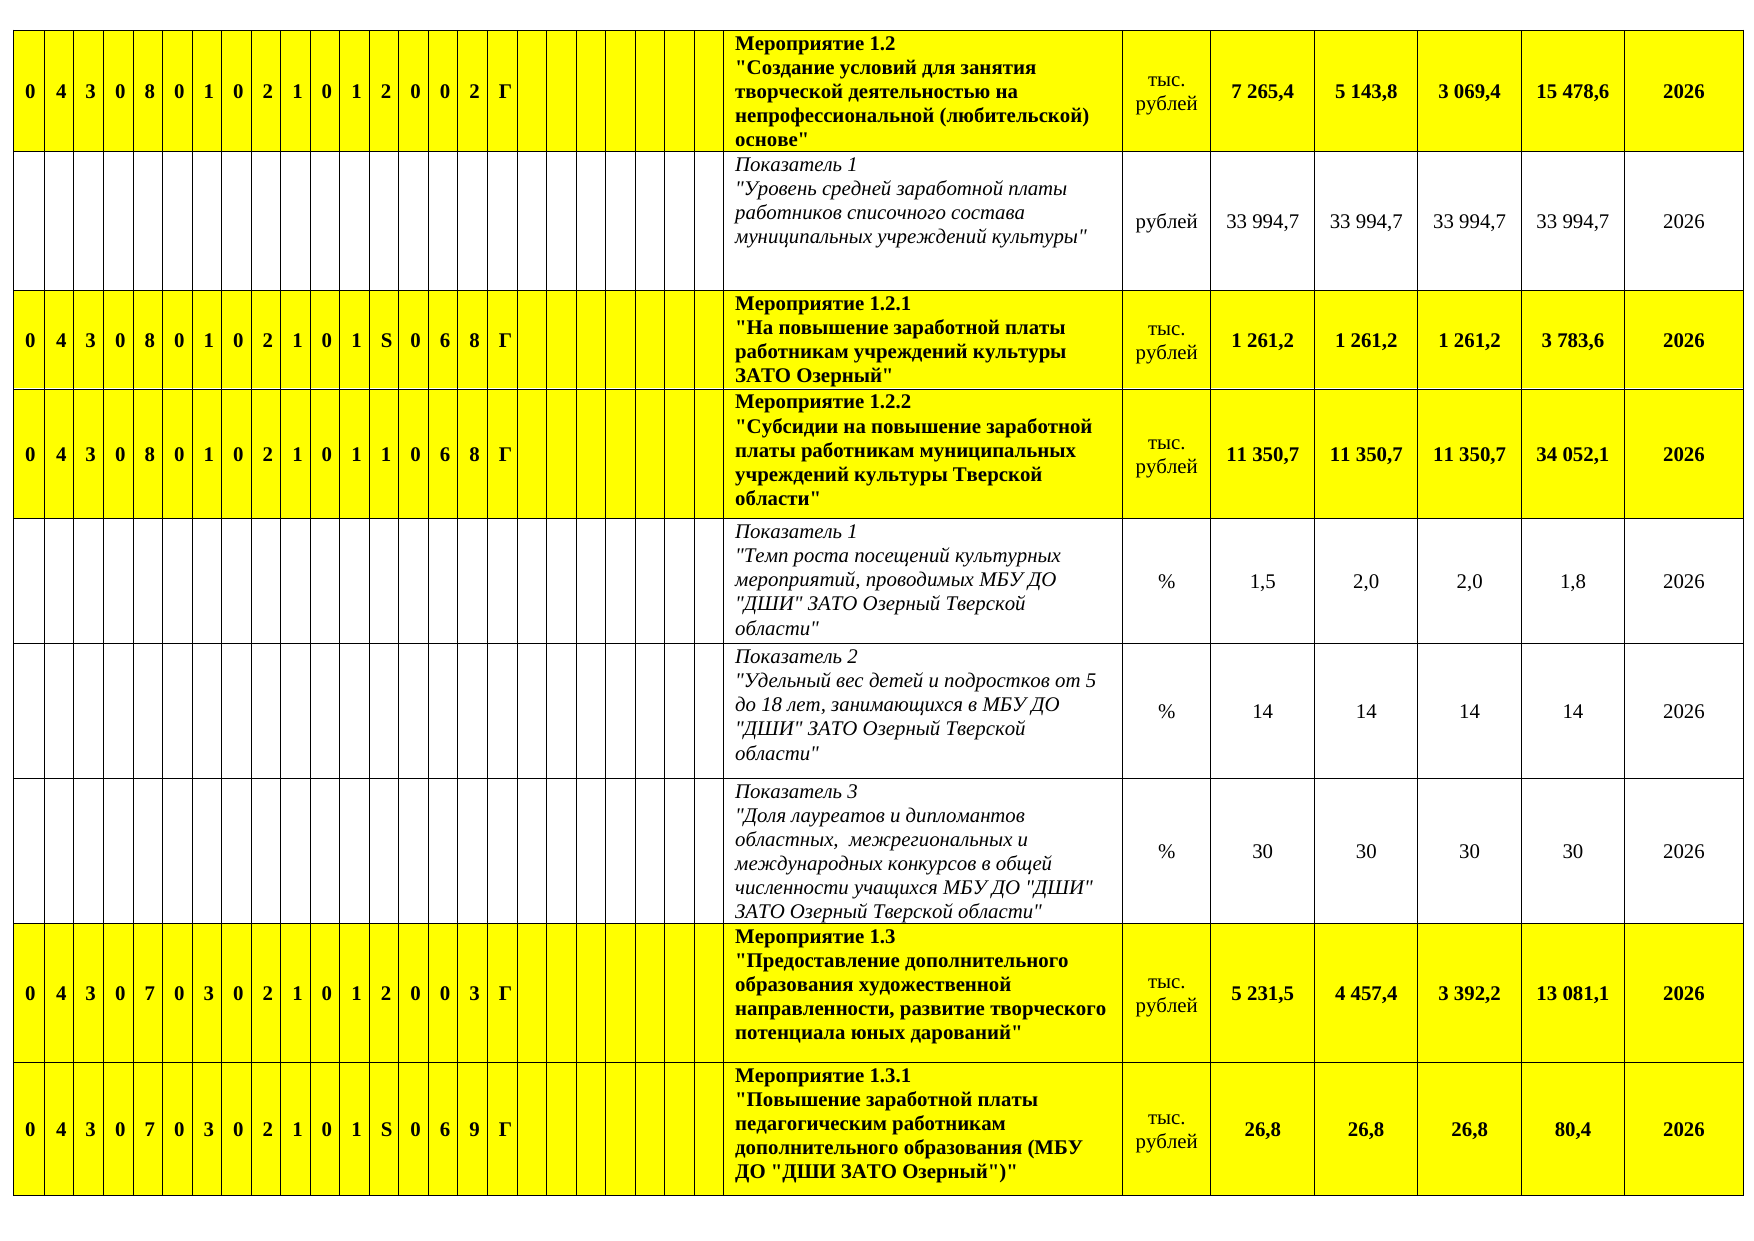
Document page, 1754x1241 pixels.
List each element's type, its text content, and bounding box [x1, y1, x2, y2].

table_cell 14 [1418, 644, 1521, 777]
table_cell [665, 779, 694, 923]
table_cell 0 [163, 924, 192, 1062]
table_cell [488, 519, 517, 643]
table_cell [606, 390, 635, 518]
table_cell [134, 519, 162, 643]
table_cell [281, 152, 310, 290]
table_cell рублей [1123, 152, 1210, 290]
table_cell 11 350,7 [1211, 390, 1314, 518]
table_cell [14, 644, 44, 777]
table_cell [134, 644, 162, 777]
table_cell 8 [458, 390, 487, 518]
table_cell [281, 779, 310, 923]
table_cell [547, 924, 576, 1062]
table_cell 2 [458, 31, 487, 151]
table_cell [695, 519, 723, 643]
table_cell 0 [14, 924, 44, 1062]
table_cell 3 392,2 [1418, 924, 1521, 1062]
table_cell [695, 390, 723, 518]
table_cell 26,8 [1418, 1063, 1521, 1195]
table_cell [399, 152, 428, 290]
table_cell [222, 152, 251, 290]
table_cell 0 [311, 390, 339, 518]
table_cell [606, 519, 635, 643]
table_cell [547, 779, 576, 923]
table_cell [104, 519, 133, 643]
table_cell Г [488, 1063, 517, 1195]
table_cell [518, 519, 546, 643]
table_cell 3 069,4 [1418, 31, 1521, 151]
table_cell [458, 519, 487, 643]
table_cell 1 [281, 291, 310, 388]
table_cell [340, 779, 369, 923]
table_cell 4 [45, 1063, 73, 1195]
table_cell [311, 779, 339, 923]
table_cell 15 478,6 [1522, 31, 1624, 151]
table_cell [636, 152, 664, 290]
table_cell [547, 644, 576, 777]
table_cell [547, 31, 576, 151]
table_cell тыс. рублей [1123, 390, 1210, 518]
table_cell 1 [193, 31, 221, 151]
table_cell [577, 291, 605, 388]
table_cell [606, 779, 635, 923]
table_cell [636, 779, 664, 923]
table_cell [606, 31, 635, 151]
table_cell 80,4 [1522, 1063, 1624, 1195]
table_cell 2 [370, 924, 398, 1062]
table_cell 0 [14, 291, 44, 388]
table_cell [488, 644, 517, 777]
table_cell 0 [222, 1063, 251, 1195]
table_cell [518, 291, 546, 388]
table_cell 0 [399, 390, 428, 518]
table_cell [577, 31, 605, 151]
table_cell [665, 152, 694, 290]
table_cell 6 [429, 1063, 457, 1195]
table_cell [577, 390, 605, 518]
table_cell 5 143,8 [1315, 31, 1417, 151]
table_cell [665, 519, 694, 643]
table_cell Мероприятие 1.2 "Создание условий для занятия творческой деятельностью на непрофессиональной (любительской) основе" [724, 31, 1122, 151]
table_cell [14, 519, 44, 643]
table_cell 2026 [1625, 924, 1743, 1062]
table_cell 2026 [1625, 519, 1743, 643]
table_cell [695, 779, 723, 923]
table_cell [45, 644, 73, 777]
table_cell [636, 390, 664, 518]
table_cell 0 [14, 1063, 44, 1195]
table_cell 2 [370, 31, 398, 151]
table_cell 30 [1522, 779, 1624, 923]
table_cell 13 081,1 [1522, 924, 1624, 1062]
table_cell 1 [281, 1063, 310, 1195]
table_cell 1,5 [1211, 519, 1314, 643]
table_cell 0 [163, 390, 192, 518]
table_cell 5 231,5 [1211, 924, 1314, 1062]
table_cell 6 [429, 390, 457, 518]
table_cell 33 994,7 [1315, 152, 1417, 290]
table_cell [518, 924, 546, 1062]
table_cell 30 [1315, 779, 1417, 923]
table_cell 33 994,7 [1522, 152, 1624, 290]
table_cell 0 [399, 924, 428, 1062]
table_cell 2 [252, 390, 280, 518]
table_cell 0 [104, 390, 133, 518]
table_cell [14, 779, 44, 923]
table_cell 2 [252, 924, 280, 1062]
table_cell [518, 390, 546, 518]
table_cell [45, 779, 73, 923]
table_cell [340, 644, 369, 777]
table_cell [665, 291, 694, 388]
table_cell [252, 779, 280, 923]
table_cell [340, 519, 369, 643]
table_cell [547, 291, 576, 388]
table_cell 0 [14, 31, 44, 151]
table_cell 33 994,7 [1418, 152, 1521, 290]
table_cell [458, 152, 487, 290]
table_cell [547, 390, 576, 518]
table_cell 7 265,4 [1211, 31, 1314, 151]
table_cell 3 [74, 291, 103, 388]
table_cell 1 [340, 31, 369, 151]
table_cell 3 [74, 1063, 103, 1195]
table_cell 7 [134, 924, 162, 1062]
table_cell 8 [134, 390, 162, 518]
table_cell 2026 [1625, 644, 1743, 777]
table_cell 0 [163, 1063, 192, 1195]
table_cell [252, 644, 280, 777]
table_cell 1 261,2 [1315, 291, 1417, 388]
table_cell [695, 291, 723, 388]
table_cell [606, 1063, 635, 1195]
table_cell 2 [252, 291, 280, 388]
table_cell [45, 152, 73, 290]
table_cell % [1123, 644, 1210, 777]
table_cell 33 994,7 [1211, 152, 1314, 290]
table_cell [518, 152, 546, 290]
table_cell [311, 519, 339, 643]
table_cell [429, 644, 457, 777]
table_cell [74, 644, 103, 777]
table_cell 1 [193, 390, 221, 518]
table_cell [14, 152, 44, 290]
table_cell [518, 31, 546, 151]
table_cell 0 [104, 924, 133, 1062]
table_cell [636, 924, 664, 1062]
table_cell [193, 779, 221, 923]
table_cell [488, 779, 517, 923]
table_cell [636, 291, 664, 388]
table_cell 2026 [1625, 31, 1743, 151]
table_cell % [1123, 779, 1210, 923]
table_cell [695, 152, 723, 290]
table_cell 0 [399, 1063, 428, 1195]
table_cell [636, 644, 664, 777]
table_cell [518, 644, 546, 777]
table_cell [193, 644, 221, 777]
table_cell тыс. рублей [1123, 31, 1210, 151]
table_cell [399, 644, 428, 777]
table_cell Мероприятие 1.2.2 "Субсидии на повышение заработной платы работникам муниципальных учреждений культуры Тверской области" [724, 390, 1122, 518]
table_cell 0 [311, 291, 339, 388]
table_cell [222, 644, 251, 777]
table_cell 7 [134, 1063, 162, 1195]
table_cell 11 350,7 [1418, 390, 1521, 518]
table_cell [311, 644, 339, 777]
table_cell 0 [163, 291, 192, 388]
table_cell [636, 519, 664, 643]
table_cell 2026 [1625, 152, 1743, 290]
table_cell 0 [311, 31, 339, 151]
table_cell [458, 779, 487, 923]
table_cell 26,8 [1315, 1063, 1417, 1195]
table_cell 34 052,1 [1522, 390, 1624, 518]
table_cell 14 [1315, 644, 1417, 777]
table_cell [695, 924, 723, 1062]
table_cell Мероприятие 1.3.1 "Повышение заработной платы педагогическим работникам дополнительного образования (МБУ ДО "ДШИ ЗАТО Озерный")" [724, 1063, 1122, 1195]
table_cell [518, 779, 546, 923]
table_cell [222, 779, 251, 923]
table_cell 0 [222, 390, 251, 518]
table_cell [104, 779, 133, 923]
table_cell [281, 519, 310, 643]
table_cell [665, 924, 694, 1062]
table_cell 0 [222, 291, 251, 388]
table_cell 3 [193, 1063, 221, 1195]
table_cell [547, 1063, 576, 1195]
table_cell 1 [340, 291, 369, 388]
table_cell 0 [14, 390, 44, 518]
table_cell 0 [429, 924, 457, 1062]
table_cell Показатель 1 "Уровень средней заработной платы работников списочного состава муниципальных учреждений культуры" [724, 152, 1122, 290]
table_cell 3 [458, 924, 487, 1062]
table_cell 14 [1211, 644, 1314, 777]
table_cell [577, 519, 605, 643]
table_cell [606, 152, 635, 290]
table_cell 0 [104, 1063, 133, 1195]
table_cell [636, 1063, 664, 1195]
table_cell [163, 152, 192, 290]
table_cell 26,8 [1211, 1063, 1314, 1195]
table_cell [399, 779, 428, 923]
table_cell 8 [134, 31, 162, 151]
table_cell 1 [370, 390, 398, 518]
table_cell [606, 291, 635, 388]
table_cell Г [488, 291, 517, 388]
table_cell 0 [399, 31, 428, 151]
table_cell [252, 519, 280, 643]
table_cell [636, 31, 664, 151]
table_cell [281, 644, 310, 777]
table_cell Г [488, 390, 517, 518]
table_cell [104, 644, 133, 777]
table_cell 11 350,7 [1315, 390, 1417, 518]
table_cell [695, 644, 723, 777]
table_cell [370, 152, 398, 290]
table_cell 4 [45, 291, 73, 388]
table_cell 1,8 [1522, 519, 1624, 643]
table_cell 2 [252, 1063, 280, 1195]
table_cell [163, 779, 192, 923]
table_cell 3 783,6 [1522, 291, 1624, 388]
table_cell 2,0 [1418, 519, 1521, 643]
table_cell [104, 152, 133, 290]
table_cell [577, 644, 605, 777]
table_cell [577, 1063, 605, 1195]
table_cell 3 [74, 924, 103, 1062]
table_cell 0 [311, 1063, 339, 1195]
table_cell 2026 [1625, 291, 1743, 388]
table_cell 14 [1522, 644, 1624, 777]
table_cell [193, 519, 221, 643]
table_cell [74, 779, 103, 923]
table_cell 8 [458, 291, 487, 388]
table_cell [547, 152, 576, 290]
table_cell 1 [281, 924, 310, 1062]
table_cell Г [488, 31, 517, 151]
table_cell [665, 644, 694, 777]
table_cell [665, 390, 694, 518]
table_cell Показатель 2 "Удельный вес детей и подростков от 5 до 18 лет, занимающихся в МБУ ДО "ДШИ" ЗАТО Озерный Тверской области" [724, 644, 1122, 777]
table_cell [74, 519, 103, 643]
table_cell [518, 1063, 546, 1195]
table_cell тыс. рублей [1123, 1063, 1210, 1195]
table_cell [45, 519, 73, 643]
table_cell Г [488, 924, 517, 1062]
table_cell 1 [281, 31, 310, 151]
table_cell 4 [45, 924, 73, 1062]
table_cell 2026 [1625, 779, 1743, 923]
table_cell 0 [311, 924, 339, 1062]
table_cell 3 [74, 390, 103, 518]
table_cell 1 [340, 390, 369, 518]
table_cell 0 [429, 31, 457, 151]
table_cell [429, 152, 457, 290]
table_cell Мероприятие 1.2.1 "На повышение заработной платы работникам учреждений культуры ЗАТО Озерный" [724, 291, 1122, 388]
table_cell 4 457,4 [1315, 924, 1417, 1062]
table_cell [399, 519, 428, 643]
table_cell [370, 644, 398, 777]
table_cell 30 [1418, 779, 1521, 923]
table_cell Показатель 1 "Темп роста посещений культурных мероприятий, проводимых МБУ ДО "ДШИ" ЗАТО Озерный Тверской области" [724, 519, 1122, 643]
table_cell [547, 519, 576, 643]
table_cell [252, 152, 280, 290]
table_cell 1 261,2 [1211, 291, 1314, 388]
table_cell [695, 1063, 723, 1195]
table_cell 9 [458, 1063, 487, 1195]
table_cell [577, 924, 605, 1062]
table_cell 1 [281, 390, 310, 518]
table_cell 1 261,2 [1418, 291, 1521, 388]
table_cell тыс. рублей [1123, 291, 1210, 388]
table_cell 0 [399, 291, 428, 388]
table_cell [665, 1063, 694, 1195]
table_cell 2 [252, 31, 280, 151]
table_cell S [370, 1063, 398, 1195]
table_cell [163, 519, 192, 643]
table_cell [458, 644, 487, 777]
table_cell 4 [45, 31, 73, 151]
table_cell [134, 779, 162, 923]
table_cell тыс. рублей [1123, 924, 1210, 1062]
table_cell [488, 152, 517, 290]
table_cell [74, 152, 103, 290]
table_cell % [1123, 519, 1210, 643]
table_cell 1 [340, 924, 369, 1062]
table_cell 0 [104, 31, 133, 151]
table_cell 2026 [1625, 1063, 1743, 1195]
table_cell [665, 31, 694, 151]
table_cell 0 [104, 291, 133, 388]
table_cell [222, 519, 251, 643]
table_cell Мероприятие 1.3 "Предоставление дополнительного образования художественной направленности, развитие творческого потенциала юных дарований" [724, 924, 1122, 1062]
table_cell 3 [74, 31, 103, 151]
table_cell [695, 31, 723, 151]
table_cell [370, 779, 398, 923]
table_cell [577, 152, 605, 290]
table_cell 0 [222, 924, 251, 1062]
table_cell [429, 519, 457, 643]
table_cell 1 [193, 291, 221, 388]
table_cell [163, 644, 192, 777]
table_cell [311, 152, 339, 290]
table_cell 2,0 [1315, 519, 1417, 643]
table_cell [606, 924, 635, 1062]
table_cell 2026 [1625, 390, 1743, 518]
table_cell 8 [134, 291, 162, 388]
table_cell S [370, 291, 398, 388]
table_cell 30 [1211, 779, 1314, 923]
table_cell [134, 152, 162, 290]
table_cell [429, 779, 457, 923]
table_cell [577, 779, 605, 923]
table_cell Показатель 3 "Доля лауреатов и дипломантов областных, межрегиональных и международных конкурсов в общей численности учащихся МБУ ДО "ДШИ" ЗАТО Озерный Тверской области" [724, 779, 1122, 923]
table_cell 1 [340, 1063, 369, 1195]
table_cell 0 [222, 31, 251, 151]
table_cell 4 [45, 390, 73, 518]
table_cell 0 [163, 31, 192, 151]
table_cell 6 [429, 291, 457, 388]
table_cell [340, 152, 369, 290]
table_cell [606, 644, 635, 777]
table_cell [370, 519, 398, 643]
table_cell 3 [193, 924, 221, 1062]
table_cell [193, 152, 221, 290]
